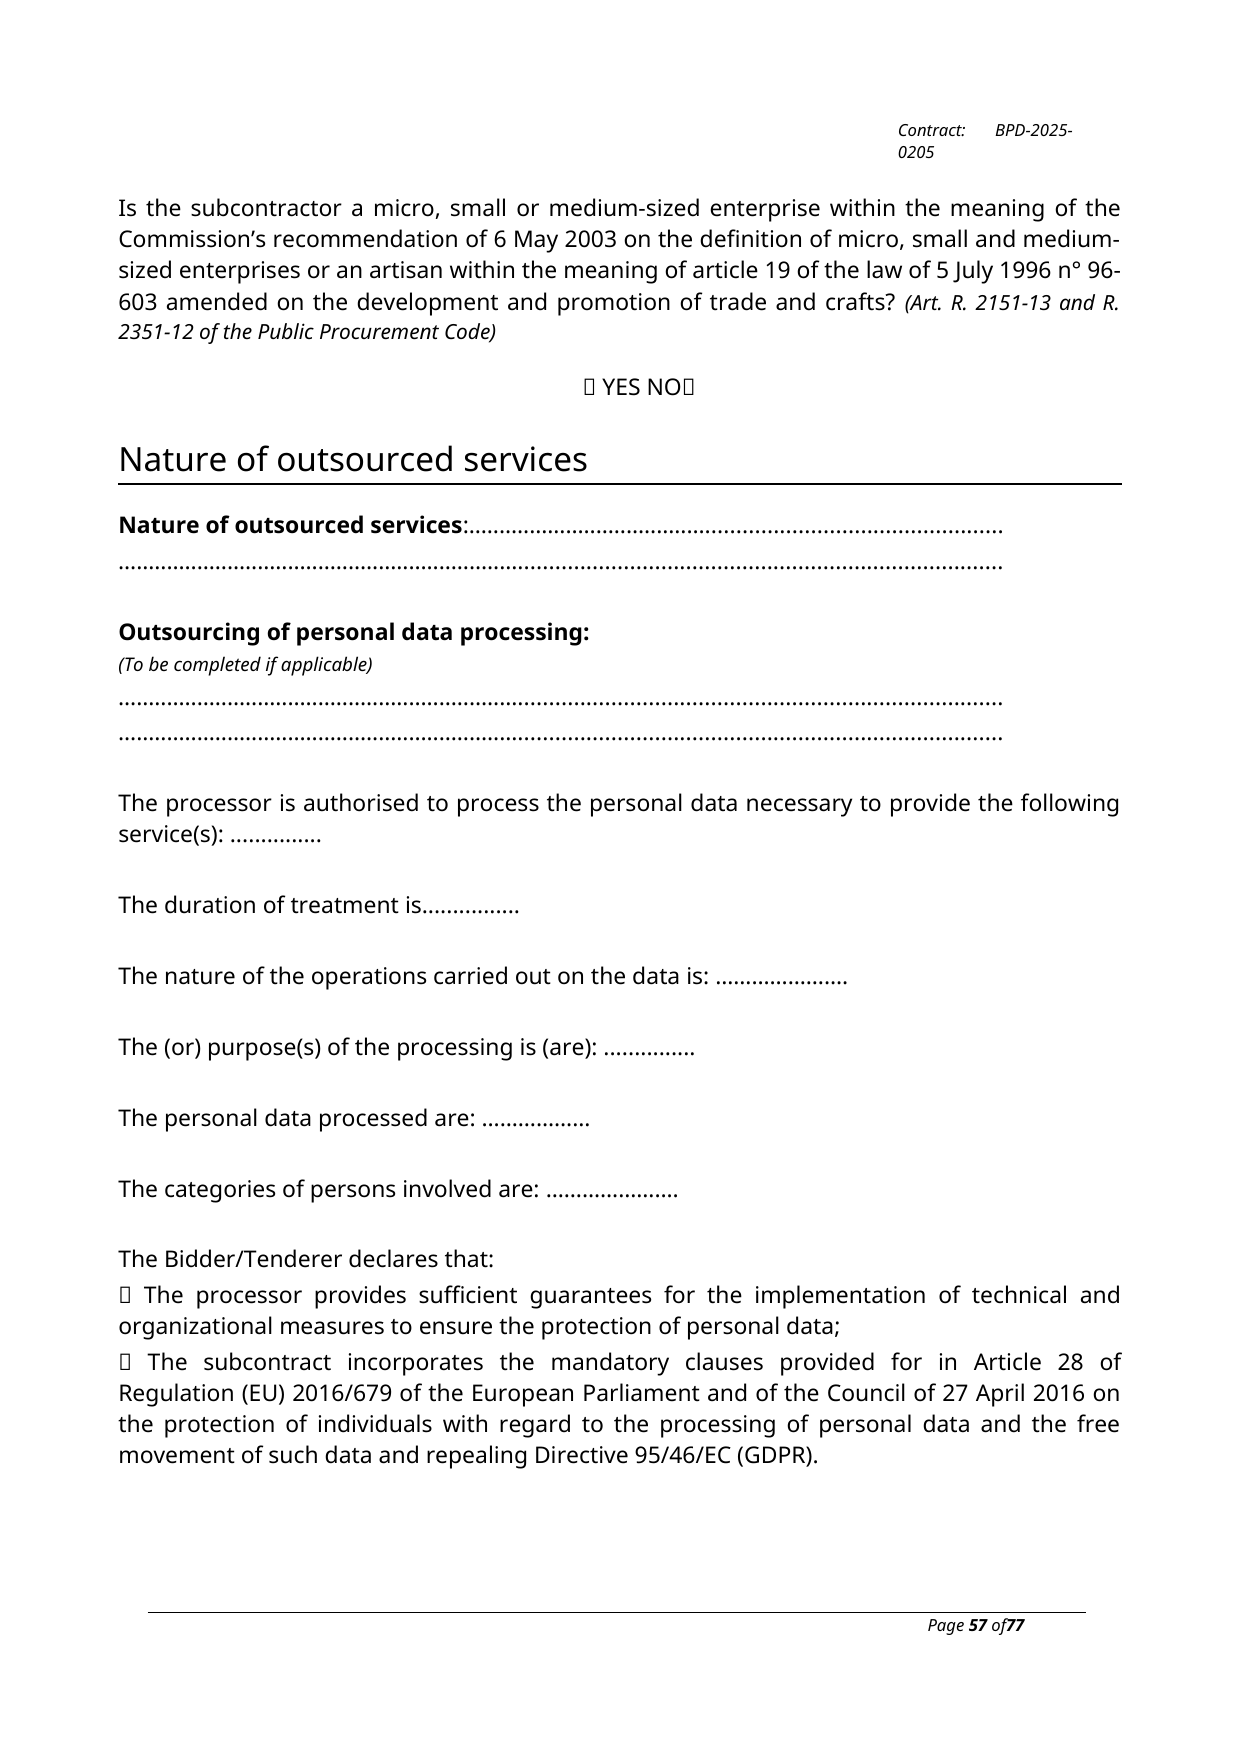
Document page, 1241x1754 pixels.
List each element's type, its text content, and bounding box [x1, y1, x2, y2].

text The nature of the operations carried out on the data is: …………………. [118, 960, 1122, 991]
text The Bidder/Tenderer declares that: [118, 1243, 1122, 1274]
text Outsourcing of personal data processing: [118, 616, 1122, 647]
text Nature of outsourced services [118, 435, 1122, 483]
text The (or) purpose(s) of the processing is (are): ............... [118, 1031, 1122, 1062]
text  The subcontract incorporates the mandatory clauses provided for in Article 28 of Regulation (EU) 2016/679 of the European Parliament and of the Council of 27 April 2016 on the protection of individuals with regard to the processing of personal data and the free movement of such data and repealing Directive 95/46/EC (GDPR). [118, 1345, 1122, 1470]
text The categories of persons involved are: …………………. [118, 1172, 1122, 1204]
text  YES NO [156, 371, 1122, 402]
text (To be completed if applicable) [118, 651, 1122, 677]
text The personal data processed are: ……………… [118, 1102, 1122, 1133]
text Nature of outsourced services: [118, 509, 1122, 541]
text The processor is authorised to process the personal data necessary to provide the following service(s): ............... [118, 787, 1122, 849]
text  The processor provides sufficient guarantees for the implementation of technical and organizational measures to ensure the protection of personal data; [118, 1279, 1122, 1341]
text The duration of treatment is................ [118, 889, 1122, 920]
text Is the subcontractor a micro, small or medium-sized enterprise within the meaning of the Commission’s recommendation of 6 May 2003 on the definition of micro, small and medium-sized enterprises or an artisan within the meaning of article 19 of the law of 5 July 1996 n° 96-603 amended on the development and promotion of trade and crafts? (Art. R. 2151-13 and R. 2351-12 of the Public Procurement Code) [118, 192, 1122, 345]
